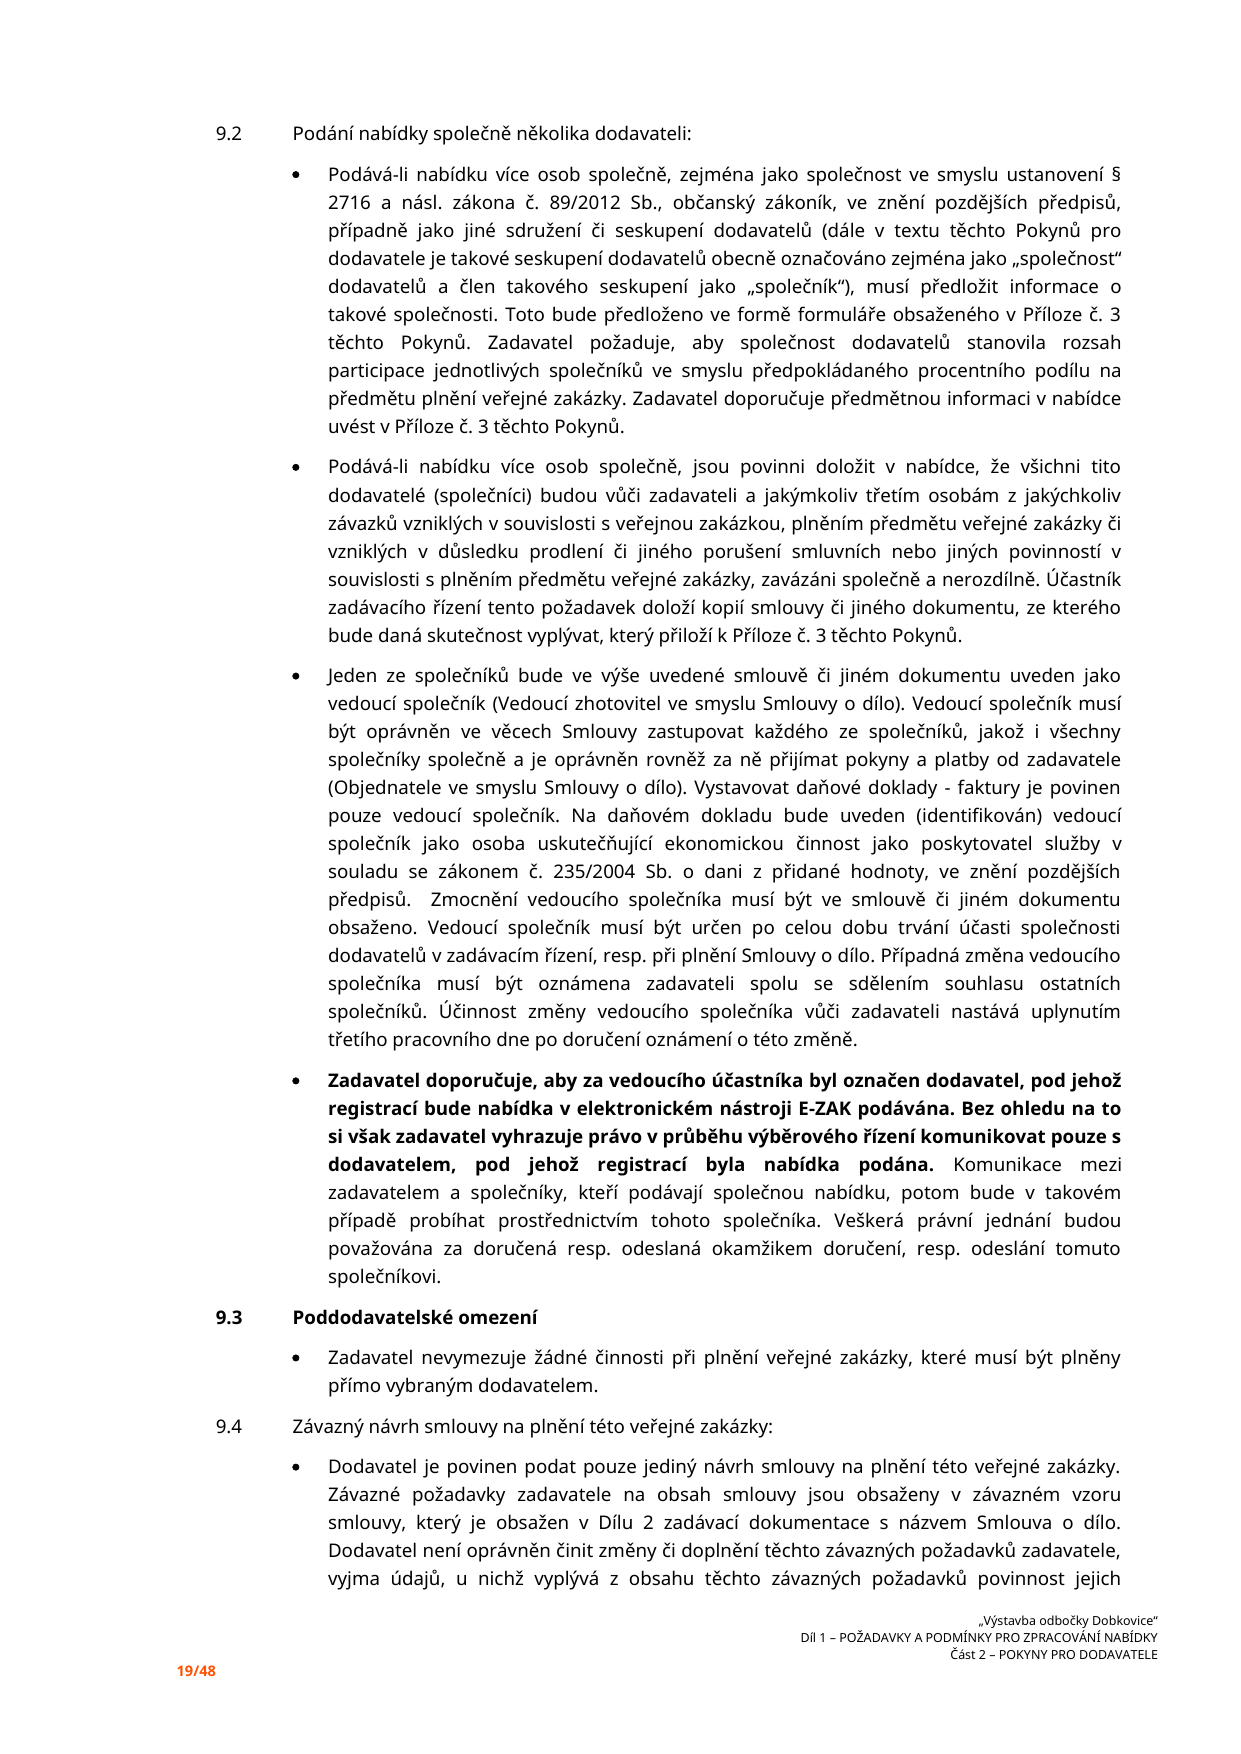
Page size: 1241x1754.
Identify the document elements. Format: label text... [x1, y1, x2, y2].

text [292, 1453, 1122, 1591]
text Zadavatel doporučuje, aby za vedoucího účastníka byl označen dodavatel, pod jehož registrací bude nabídka v elektronickém nástroji E-ZAK podávána. Bez ohledu na to si však zadavatel vyhrazuje právo v průběhu výběrového řízení komunikovat pouze s dodavatelem, pod jehož registrací byla nabídka podána. Komunikace mezi zadavatelem a společníky, kteří podávají společnou nabídku, potom bude v takovém případě probíhat prostřednictvím tohoto společníka. Veškerá právní jednání budou považována za doručená resp. odeslaná okamžikem doručení, resp. odeslání tomuto společníkovi. [292, 1067, 1122, 1289]
text Poddodavatelské omezení [216, 1304, 1122, 1329]
text Jeden ze společníků bude ve výše uvedené smlouvě či jiném dokumentu uveden jako vedoucí společník (Vedoucí zhotovitel ve smyslu Smlouvy o dílo). Vedoucí společník musí být oprávněn ve věcech Smlouvy zastupovat každého ze společníků, jakož i všechny společníky společně a je oprávněn rovněž za ně přijímat pokyny a platby od zadavatele (Objednatele ve smyslu Smlouvy o dílo). Vystavovat daňové doklady - faktury je povinen pouze vedoucí společník. Na daňovém dokladu bude uveden (identifikován) vedoucí společník jako osoba uskutečňující ekonomickou činnost jako poskytovatel služby v souladu se zákonem č. 235/2004 Sb. o dani z přidané hodnoty, ve znění pozdějších předpisů. Zmocnění vedoucího společníka musí být ve smlouvě či jiném dokumentu obsaženo. Vedoucí společník musí být určen po celou dobu trvání účasti společnosti dodavatelů v zadávacím řízení, resp. při plnění Smlouvy o dílo. Případná změna vedoucího společníka musí být oznámena zadavateli spolu se sdělením souhlasu ostatních společníků. Účinnost změny vedoucího společníka vůči zadavateli nastává uplynutím třetího pracovního dne po doručení oznámení o této změně. [292, 662, 1122, 1052]
text Podání nabídky společně několika dodavateli: [216, 121, 1122, 146]
text Podává-li nabídku více osob společně, jsou povinni doložit v nabídce, že všichni tito dodavatelé (společníci) budou vůči zadavateli a jakýmkoliv třetím osobám z jakýchkoliv závazků vzniklých v souvislosti s veřejnou zakázkou, plněním předmětu veřejné zakázky či vzniklých v důsledku prodlení či jiného porušení smluvních nebo jiných povinností v souvislosti s plněním předmětu veřejné zakázky, zavázáni společně a nerozdílně. Účastník zadávacího řízení tento požadavek doloží kopií smlouvy či jiného dokumentu, ze kterého bude daná skutečnost vyplývat, který přiloží k Příloze č. 3 těchto Pokynů. [292, 454, 1122, 647]
text Závazný návrh smlouvy na plnění této veřejné zakázky: [216, 1413, 1122, 1438]
text Zadavatel nevymezuje žádné činnosti při plnění veřejné zakázky, které musí být plněny přímo vybraným dodavatelem. [292, 1344, 1122, 1398]
text Podává-li nabídku více osob společně, zejména jako společnost ve smyslu ustanovení § 2716 a násl. zákona č. 89/2012 Sb., občanský zákoník, ve znění pozdějších předpisů, případně jako jiné sdružení či seskupení dodavatelů (dále v textu těchto Pokynů pro dodavatele je takové seskupení dodavatelů obecně označováno zejména jako „společnost“ dodavatelů a člen takového seskupení jako „společník“), musí předložit informace o takové společnosti. Toto bude předloženo ve formě formuláře obsaženého v Příloze č. 3 těchto Pokynů. Zadavatel požaduje, aby společnost dodavatelů stanovila rozsah participace jednotlivých společníků ve smyslu předpokládaného procentního podílu na předmětu plnění veřejné zakázky. Zadavatel doporučuje předmětnou informaci v nabídce uvést v Příloze č. 3 těchto Pokynů. [292, 161, 1122, 439]
